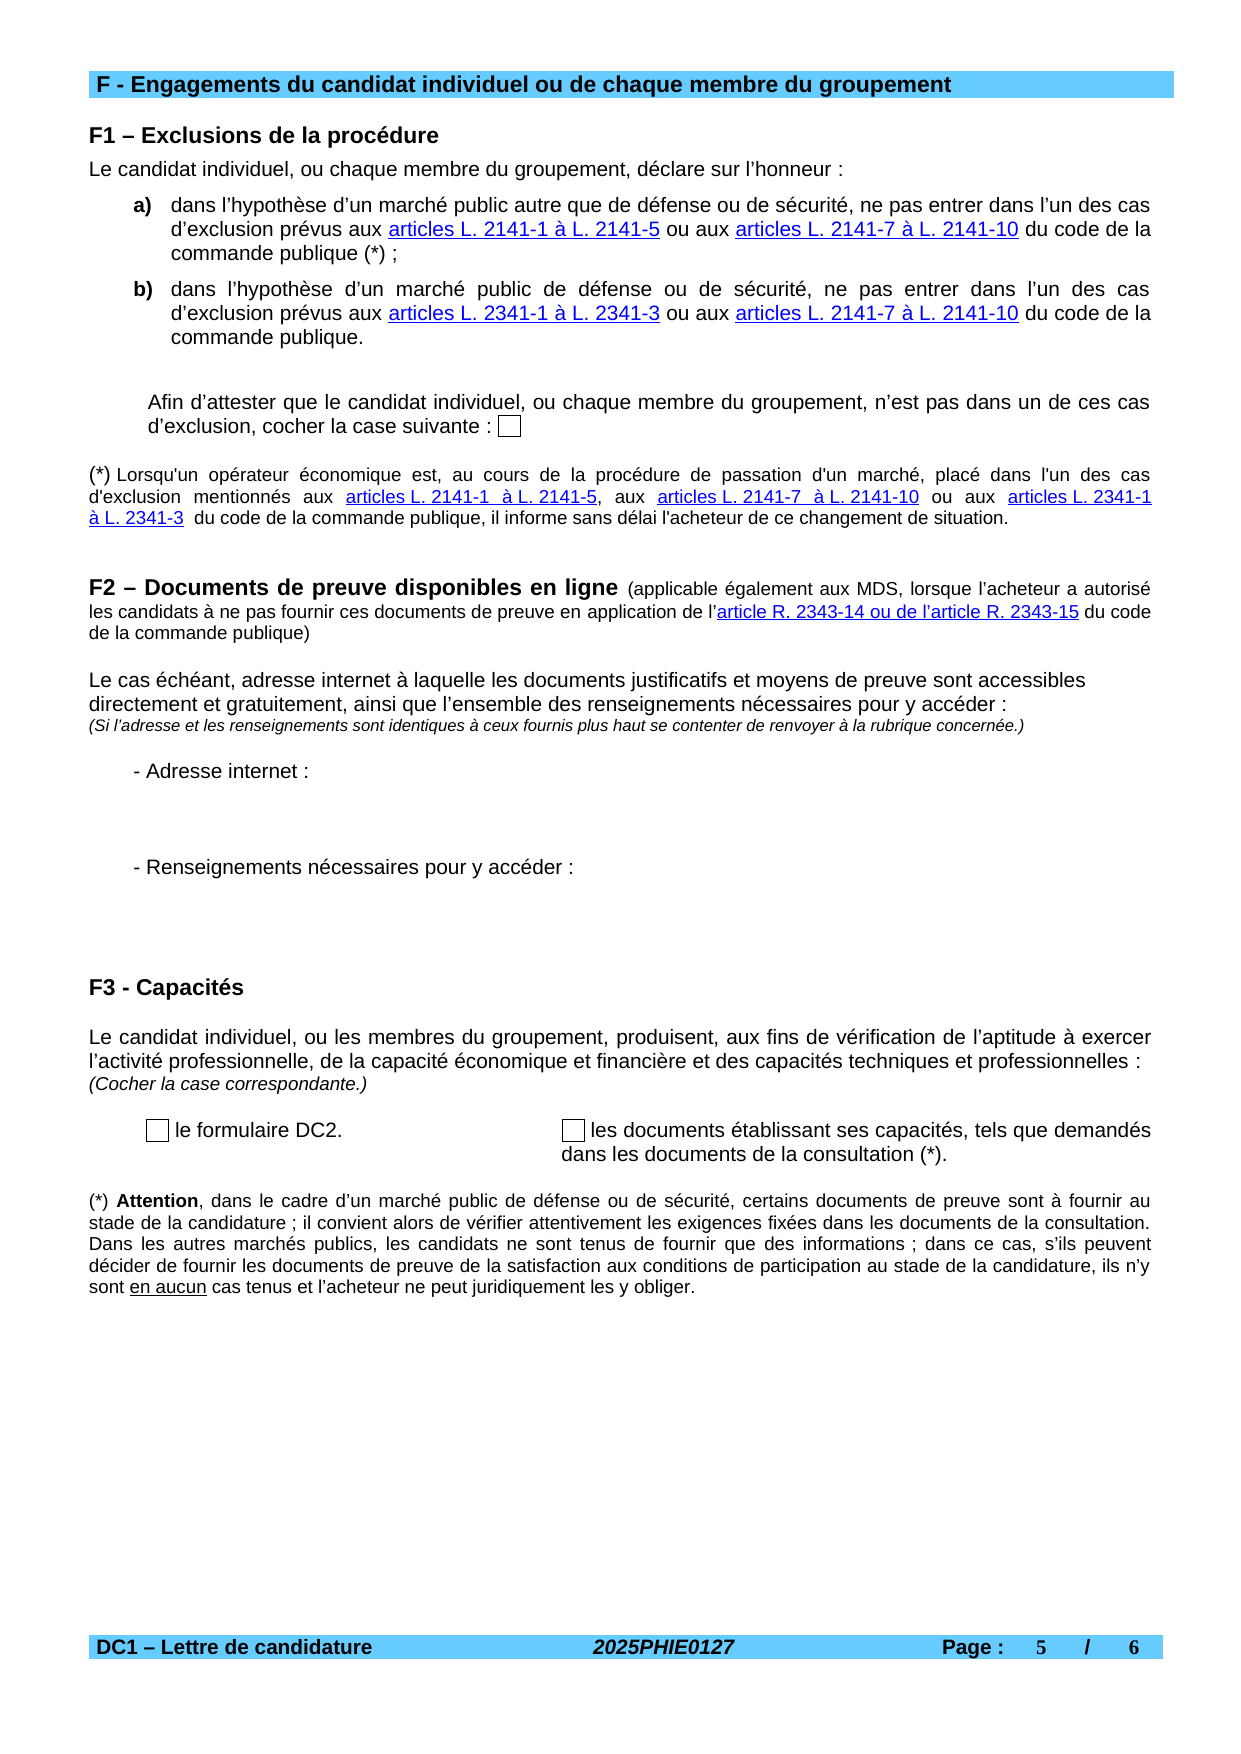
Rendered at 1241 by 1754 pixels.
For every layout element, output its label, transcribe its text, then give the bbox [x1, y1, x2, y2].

text - Adresse internet : [133, 759, 1152, 783]
table_header F - Engagements du candidat individuel ou de chaque membre du groupement [89, 71, 1174, 98]
text Le candidat individuel, ou chaque membre du groupement, déclare sur l’honneur : [89, 156, 1152, 180]
list dans l’hypothèse d’un marché public de défense ou de sécurité, ne pas entrer dans l’un des cas d’exclusion prévus aux articles L. 2341-1 à L. 2341-3 ou aux articles L. 2141-7 à L. 2141-10 du code de la commande publique. [133, 277, 1152, 349]
text Le cas échéant, adresse internet à laquelle les documents justificatifs et moyens de preuve sont accessibles directement et gratuitement, ainsi que l’ensemble des renseignements nécessaires pour y accéder : [89, 668, 1152, 716]
text F1 – Exclusions de la procédure [89, 122, 1152, 148]
text - Renseignements nécessaires pour y accéder : [133, 854, 1152, 878]
text Afin d’attester que le candidat individuel, ou chaque membre du groupement, n’est pas dans un de ces cas d’exclusion, cocher la case suivante : [148, 390, 1152, 438]
text F2 – Documents de preuve disponibles en ligne (applicable également aux MDS, lorsque l’acheteur a autorisé les candidats à ne pas fournir ces documents de preuve en application de l’article R. 2343-14 ou de l’article R. 2343-15 du code de la commande publique) [89, 574, 1152, 644]
text (Cocher la case correspondante.) [89, 1072, 1152, 1094]
text le formulaire DC2. les documents établissant ses capacités, tels que demandés dans les documents de la consultation (*). [146, 1118, 1152, 1166]
text (Si l’adresse et les renseignements sont identiques à ceux fournis plus haut se contenter de renvoyer à la rubrique concernée.) [89, 716, 1152, 735]
list dans l’hypothèse d’un marché public autre que de défense ou de sécurité, ne pas entrer dans l’un des cas d’exclusion prévus aux articles L. 2141-1 à L. 2141-5 ou aux articles L. 2141-7 à L. 2141-10 du code de la commande publique (*) ; [133, 193, 1152, 265]
text (*) Attention, dans le cadre d’un marché public de défense ou de sécurité, certains documents de preuve sont à fournir au stade de la candidature ; il convient alors de vérifier attentivement les exigences fixées dans les documents de la consultation. Dans les autres marchés publics, les candidats ne sont tenus de fournir que des informations ; dans ce cas, s’ils peuvent décider de fournir les documents de preuve de la satisfaction aux conditions de participation au stade de la candidature, ils n’y sont en aucun cas tenus et l’acheteur ne peut juridiquement les y obliger. [89, 1190, 1152, 1298]
text (*) Lorsqu'un opérateur économique est, au cours de la procédure de passation d'un marché, placé dans l'un des cas d'exclusion mentionnés aux articles L. 2141-1 à L. 2141-5, aux articles L. 2141-7 à L. 2141-10 ou aux articles L. 2341-1 à L. 2341-3 du code de la commande publique, il informe sans délai l'acheteur de ce changement de situation. [89, 462, 1152, 529]
text F3 - Capacités [89, 974, 1152, 1001]
text Le candidat individuel, ou les membres du groupement, produisent, aux fins de vérification de l’aptitude à exercer l’activité professionnelle, de la capacité économique et financière et des capacités techniques et professionnelles : [89, 1024, 1152, 1072]
